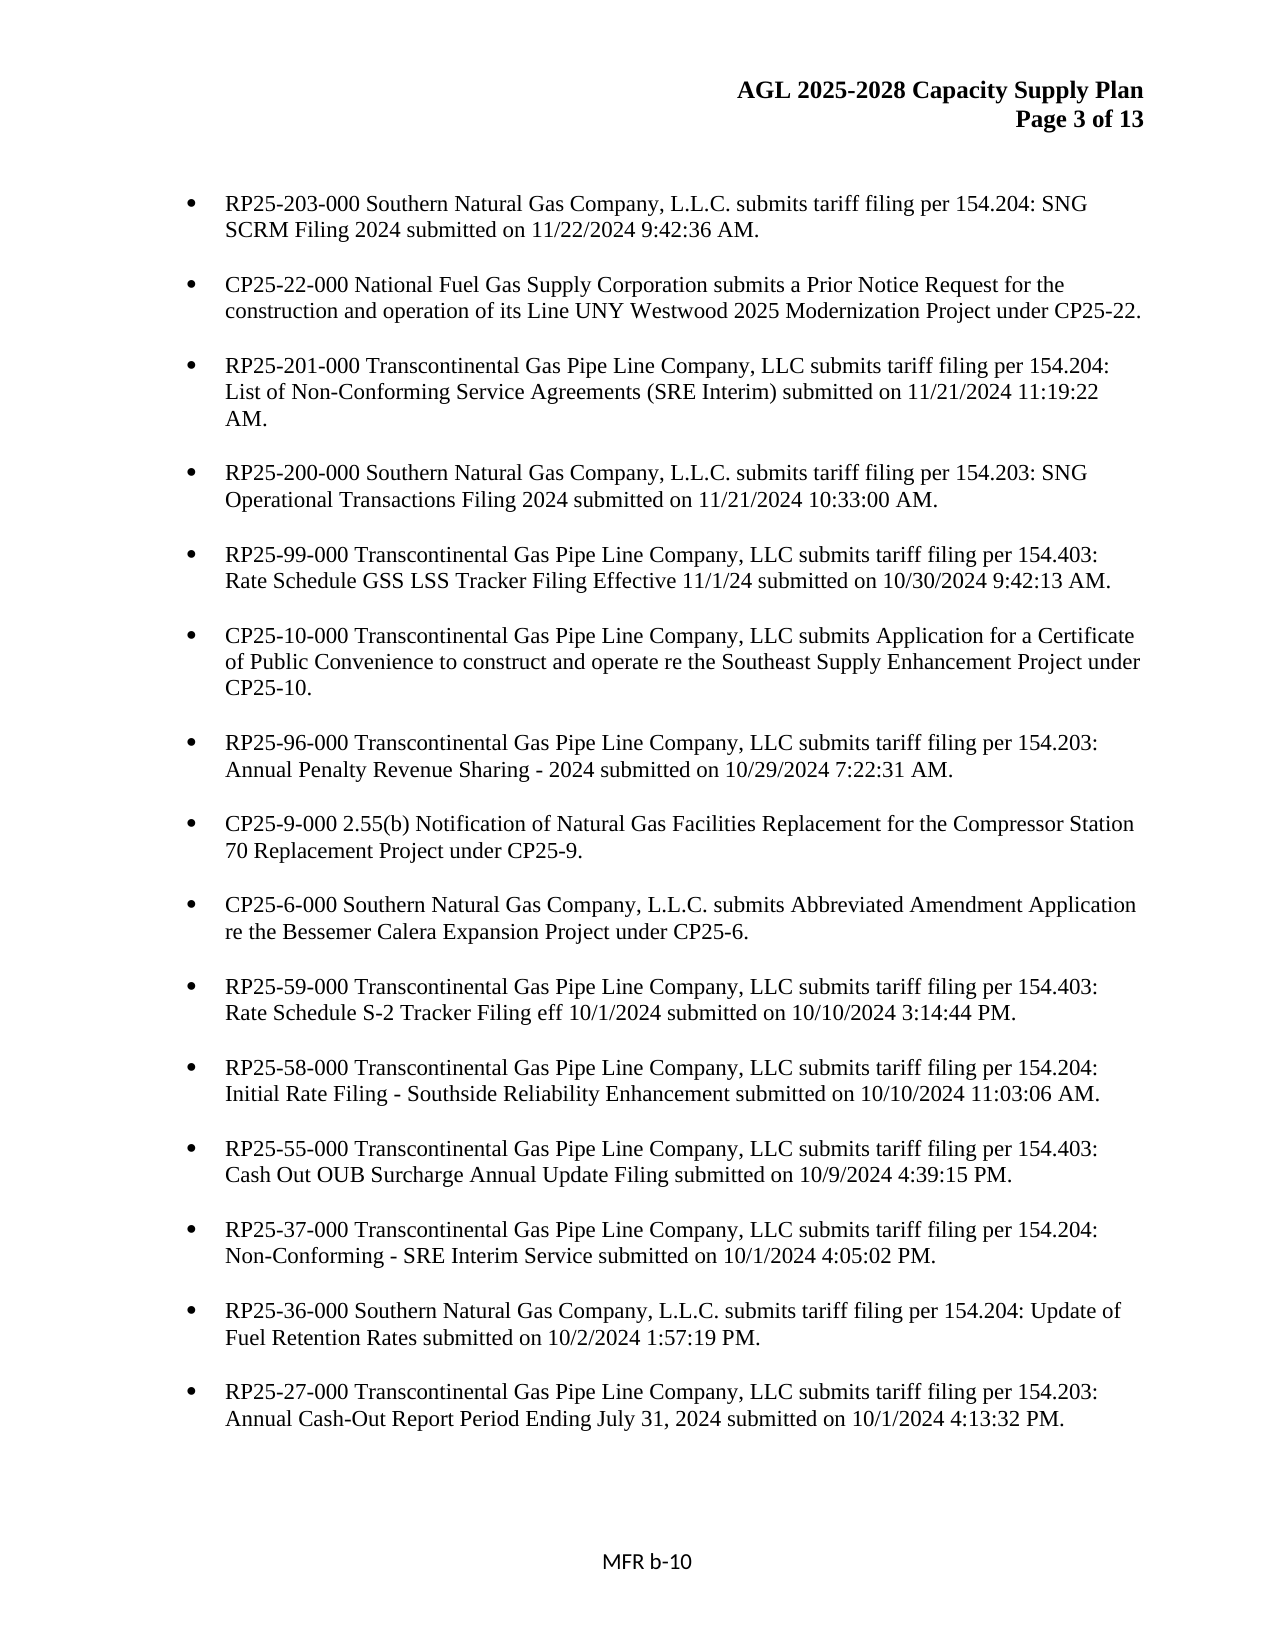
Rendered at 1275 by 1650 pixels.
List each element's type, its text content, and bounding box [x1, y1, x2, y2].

list RP25-96-000 Transcontinental Gas Pipe Line Company, LLC submits tariff filing per 154.203: Annual Penalty Revenue Sharing - 2024 submitted on 10/29/2024 7:22:31 AM. [187, 729, 1144, 782]
list RP25-37-000 Transcontinental Gas Pipe Line Company, LLC submits tariff filing per 154.204: Non-Conforming - SRE Interim Service submitted on 10/1/2024 4:05:02 PM. [187, 1216, 1144, 1269]
list RP25-59-000 Transcontinental Gas Pipe Line Company, LLC submits tariff filing per 154.403: Rate Schedule S-2 Tracker Filing eff 10/1/2024 submitted on 10/10/2024 3:14:44 PM. [187, 973, 1144, 1025]
list CP25-10-000 Transcontinental Gas Pipe Line Company, LLC submits Application for a Certificate of Public Convenience to construct and operate re the Southeast Supply Enhancement Project under CP25-10. [187, 622, 1144, 701]
list CP25-6-000 Southern Natural Gas Company, L.L.C. submits Abbreviated Amendment Application re the Bessemer Calera Expansion Project under CP25-6. [187, 892, 1144, 944]
list RP25-99-000 Transcontinental Gas Pipe Line Company, LLC submits tariff filing per 154.403: Rate Schedule GSS LSS Tracker Filing Effective 11/1/24 submitted on 10/30/2024 9:42:13 AM. [187, 541, 1144, 593]
list RP25-203-000 Southern Natural Gas Company, L.L.C. submits tariff filing per 154.204: SNG SCRM Filing 2024 submitted on 11/22/2024 9:42:36 AM. [187, 190, 1144, 242]
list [187, 271, 1144, 323]
list CP25-9-000 2.55(b) Notification of Natural Gas Facilities Replacement for the Compressor Station 70 Replacement Project under CP25-9. [187, 810, 1144, 863]
list RP25-27-000 Transcontinental Gas Pipe Line Company, LLC submits tariff filing per 154.203: Annual Cash-Out Report Period Ending July 31, 2024 submitted on 10/1/2024 4:13:32 PM. [187, 1378, 1144, 1431]
list RP25-201-000 Transcontinental Gas Pipe Line Company, LLC submits tariff filing per 154.204: List of Non-Conforming Service Agreements (SRE Interim) submitted on 11/21/2024 11:19:22 AM. [187, 352, 1144, 431]
list RP25-55-000 Transcontinental Gas Pipe Line Company, LLC submits tariff filing per 154.403: Cash Out OUB Surcharge Annual Update Filing submitted on 10/9/2024 4:39:15 PM. [187, 1135, 1144, 1188]
list RP25-58-000 Transcontinental Gas Pipe Line Company, LLC submits tariff filing per 154.204: Initial Rate Filing - Southside Reliability Enhancement submitted on 10/10/2024 11:03:06 AM. [187, 1054, 1144, 1107]
list RP25-200-000 Southern Natural Gas Company, L.L.C. submits tariff filing per 154.203: SNG Operational Transactions Filing 2024 submitted on 11/21/2024 10:33:00 AM. [187, 459, 1144, 512]
list RP25-36-000 Southern Natural Gas Company, L.L.C. submits tariff filing per 154.204: Update of Fuel Retention Rates submitted on 10/2/2024 1:57:19 PM. [187, 1297, 1144, 1350]
